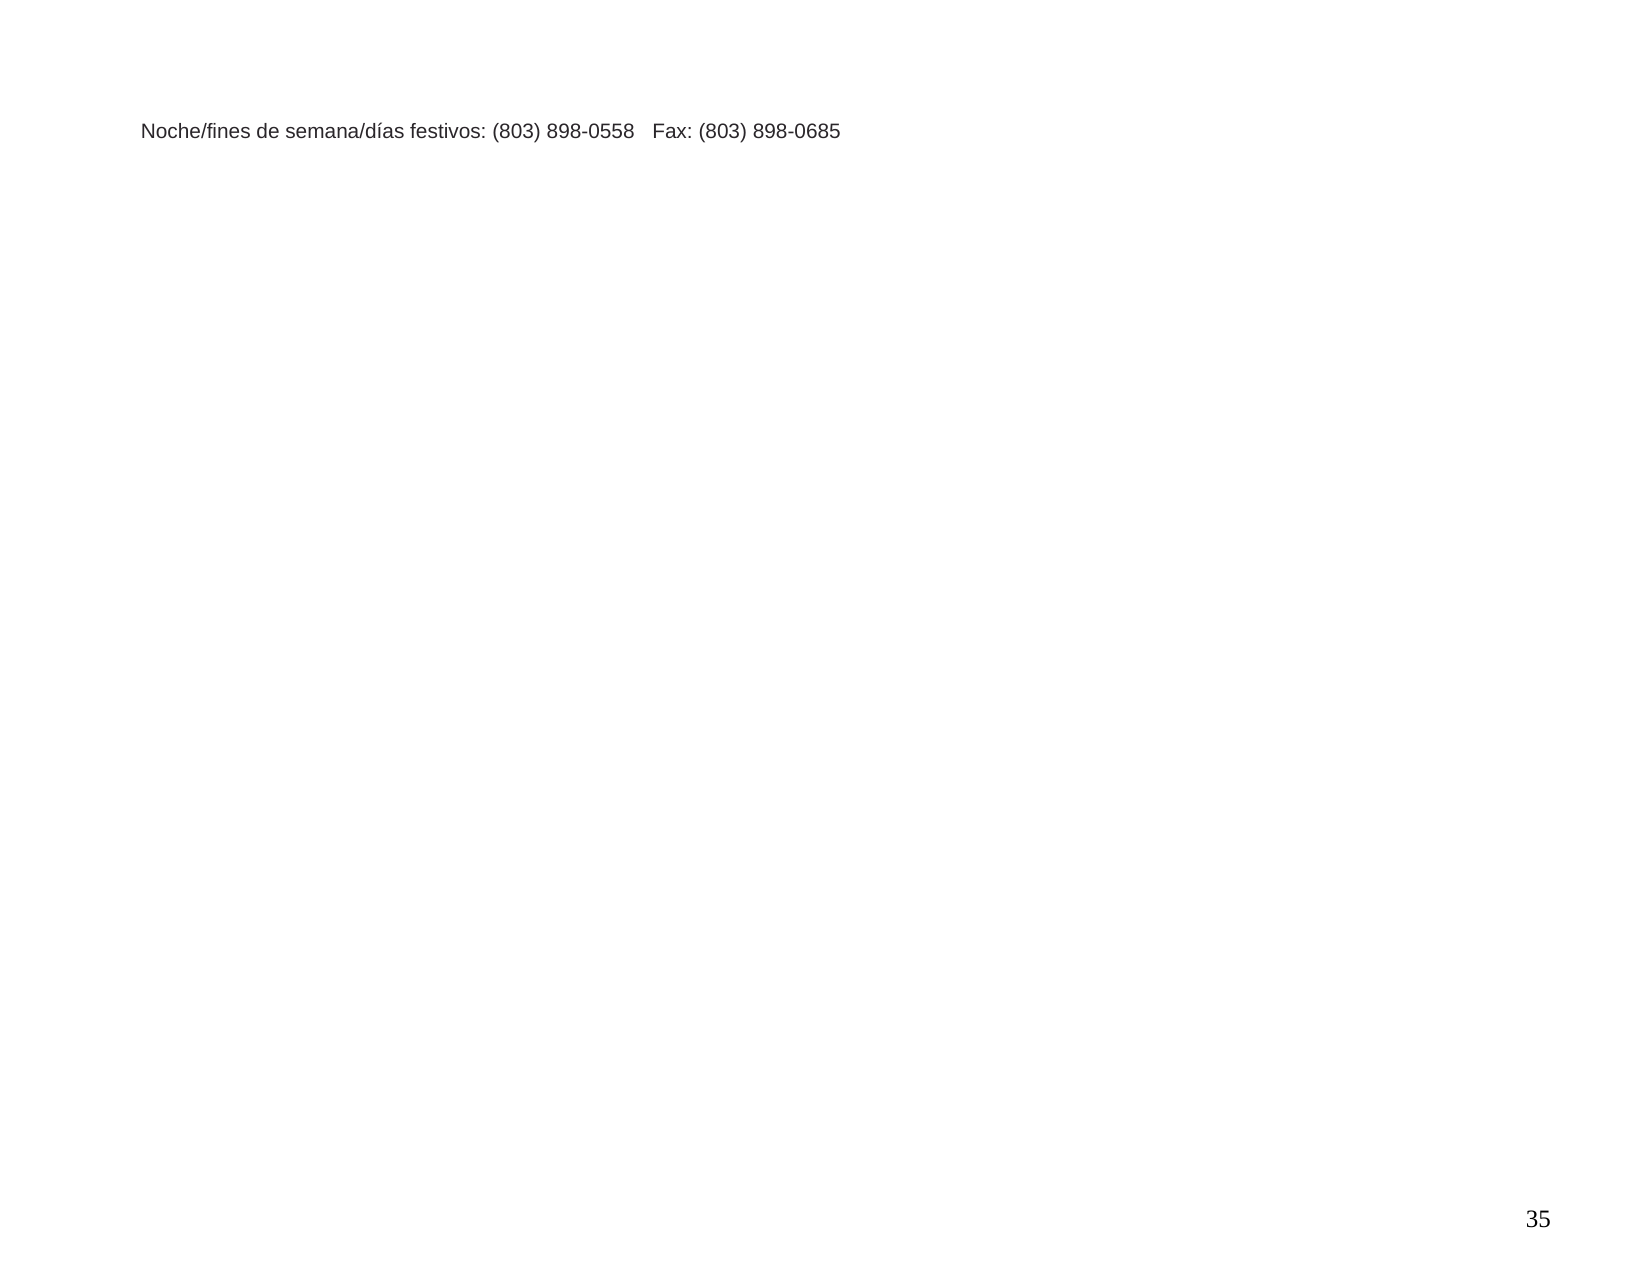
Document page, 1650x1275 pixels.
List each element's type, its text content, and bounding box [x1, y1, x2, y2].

text Noche/fines de semana/días festivos: (803) 898-0558 Fax: (803) 898-0685 [141, 119, 1560, 143]
